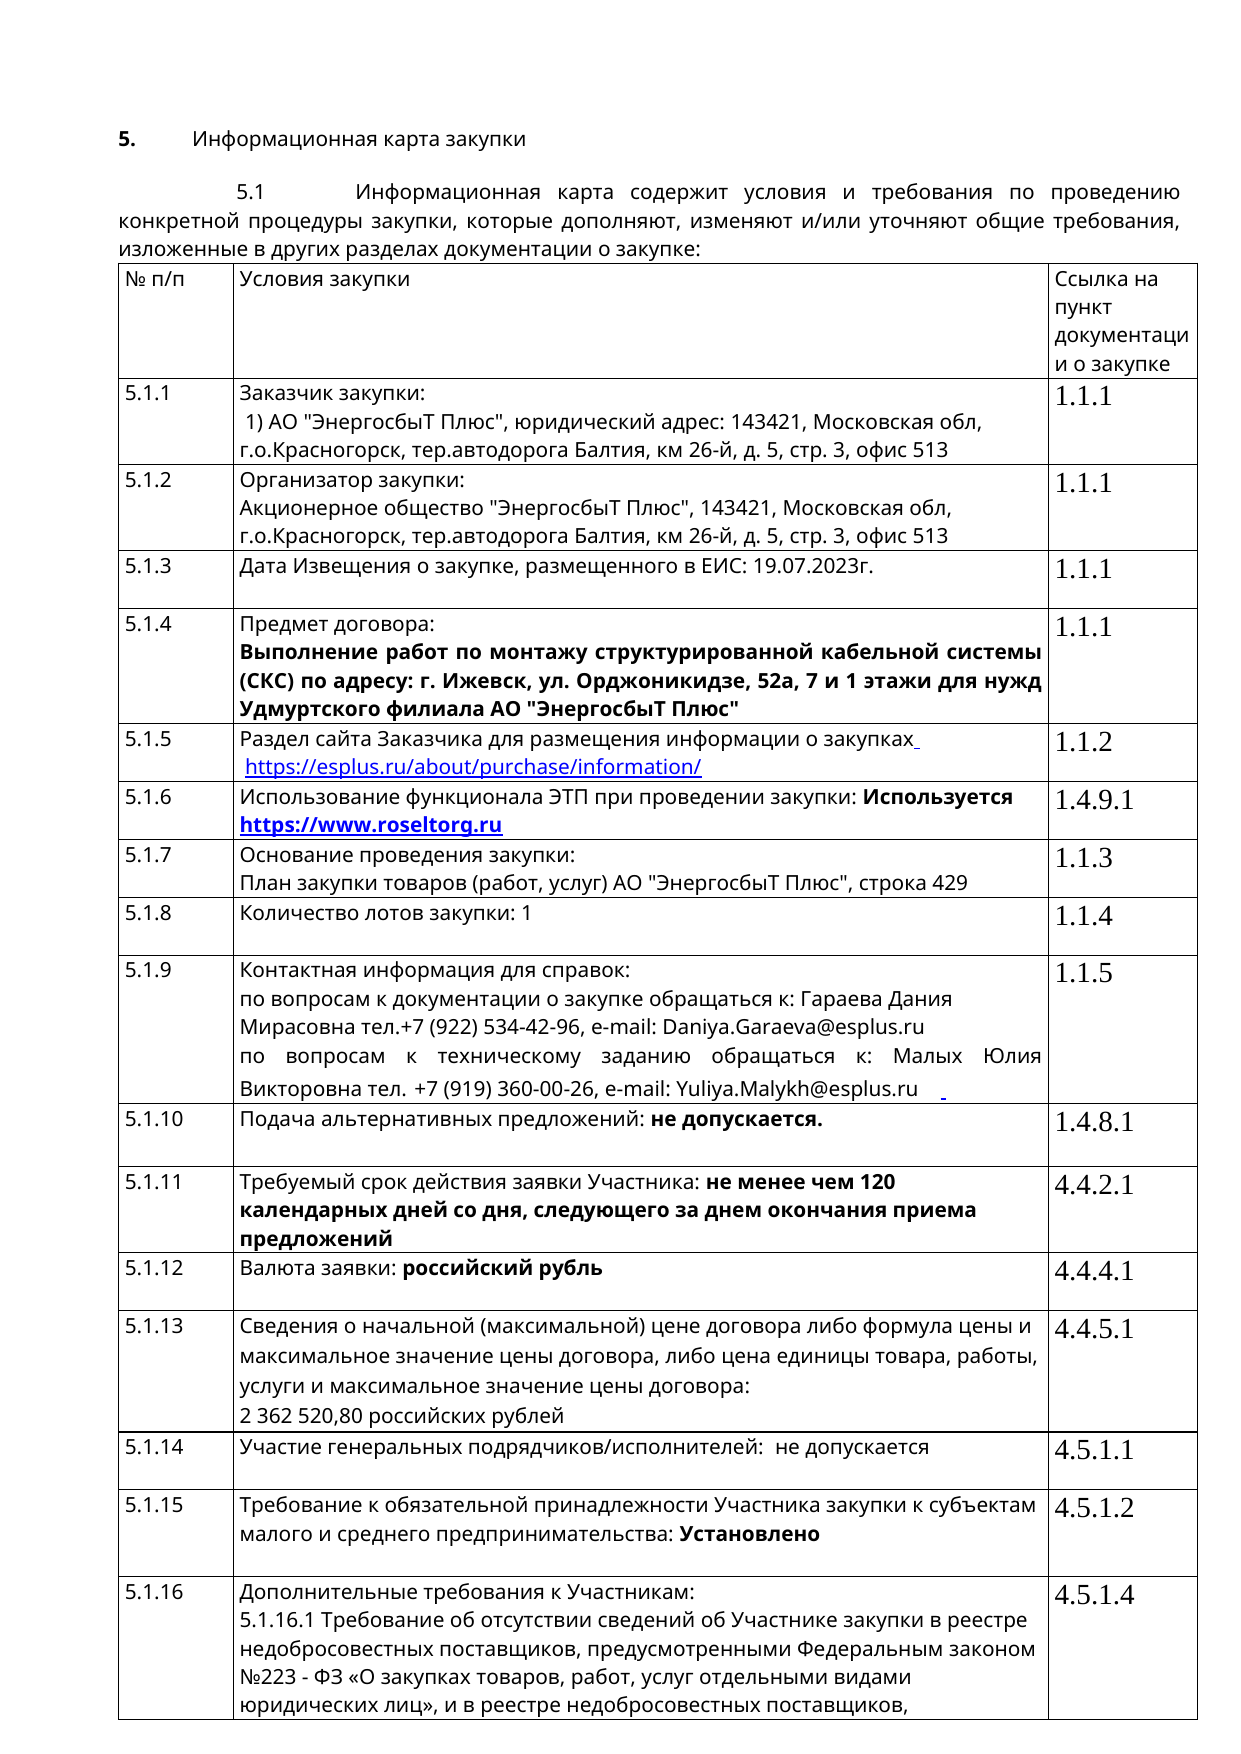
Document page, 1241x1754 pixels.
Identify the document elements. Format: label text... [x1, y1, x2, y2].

table_cell [119, 1433, 233, 1489]
table_cell [119, 840, 233, 897]
table_cell Заказчик закупки: 1) АО "ЭнергосбыТ Плюс", юридический адрес: 143421, Московская обл, г.о.Красногорск, тер.автодорога Балтия, км 26-й, д. 5, стр. 3, офис 513 [234, 379, 1048, 464]
table_cell Валюта заявки: российский рубль [234, 1253, 1048, 1310]
table_header Ссылка на пункт документации о закупке [1049, 264, 1197, 377]
table_cell Контактная информация для справок: по вопросам к документации о закупке обращаться к: Гараева Дания Мирасовна тел.+7 (922) 534-42-96, e-mail: Daniya.Garaeva@esplus.ru по вопросам к техническому заданию обращаться к: Малых Юлия Викторовна тел. +7 (919) 360-00-26, e-mail: Yuliya.Malykh@esplus.ru [234, 956, 1048, 1103]
table_cell 1.1.5 [1049, 956, 1197, 1103]
subtitle Информационная карта закупки [118, 124, 1181, 152]
table_cell Раздел сайта Заказчика для размещения информации о закупках https://esplus.ru/about/purchase/information/ [234, 724, 1048, 781]
table_cell 1.1.4 [1049, 898, 1197, 954]
table_cell [119, 1253, 233, 1310]
table_cell [119, 1490, 233, 1576]
table_cell [119, 609, 233, 723]
text 5.1 Информационная карта содержит условия и требования по проведению конкретной процедуры закупки, которые дополняют, изменяют и/или уточняют общие требования, изложенные в других разделах документации о закупке: [118, 177, 1181, 263]
table_cell Предмет договора: Выполнение работ по монтажу структурированной кабельной системы (СКС) по адресу: г. Ижевск, ул. Орджоникидзе, 52а, 7 и 1 этажи для нужд Удмуртского филиала АО "ЭнергосбыТ Плюс" [234, 609, 1048, 723]
table_cell 4.4.4.1 [1049, 1253, 1197, 1310]
table_cell Использование функционала ЭТП при проведении закупки: Используется https://www.roseltorg.ru [234, 782, 1048, 839]
table_cell [119, 551, 233, 608]
table_cell [119, 1167, 233, 1252]
table_cell [119, 1104, 233, 1166]
table_cell [119, 782, 233, 839]
table_cell 4.4.2.1 [1049, 1167, 1197, 1252]
table_header Условия закупки [234, 264, 1048, 377]
table_cell Подача альтернативных предложений: не допускается. [234, 1104, 1048, 1166]
table_cell Сведения о начальной (максимальной) цене договора либо формула цены и максимальное значение цены договора, либо цена единицы товара, работы, услуги и максимальное значение цены договора: 2 362 520,80 российских рублей [234, 1311, 1048, 1431]
table_cell 1.4.8.1 [1049, 782, 1197, 839]
table_cell 4.4.5.1 [1049, 1311, 1197, 1431]
table_cell 1.1.1 [1049, 551, 1197, 608]
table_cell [234, 1577, 1048, 1719]
table_cell [119, 379, 233, 464]
table_cell [119, 1311, 233, 1431]
table_cell [119, 898, 233, 954]
table_cell Участие генеральных подрядчиков/исполнителей: не допускается [234, 1433, 1048, 1489]
table_cell 1.1.1 [1049, 609, 1197, 723]
table_cell Требуемый срок действия заявки Участника: не менее чем 120 календарных дней со дня, следующего за днем окончания приема предложений [234, 1167, 1048, 1252]
table_cell [119, 465, 233, 550]
table_cell 4.5.1.4 [1049, 1577, 1197, 1719]
table_cell 1.1.3 [1049, 840, 1197, 897]
table_cell Дата Извещения о закупке, размещенного в ЕИС: 19.07.2023г. [234, 551, 1048, 608]
table_cell Основание проведения закупки: План закупки товаров (работ, услуг) АО "ЭнергосбыТ Плюс", строка 429 [234, 840, 1048, 897]
table_cell 1.1.2 [1049, 724, 1197, 781]
table_cell [119, 956, 233, 1103]
table_cell 1.4.7.1 [1049, 1104, 1197, 1166]
table_cell 1.1.1 [1049, 379, 1197, 464]
table_cell [119, 1577, 233, 1719]
table_cell 1.1.1 [1049, 465, 1197, 550]
table_cell 4.5.1.1 [1049, 1433, 1197, 1489]
table_cell Организатор закупки: Акционерное общество "ЭнергосбыТ Плюс", 143421, Московская обл, г.о.Красногорск, тер.автодорога Балтия, км 26-й, д. 5, стр. 3, офис 513 [234, 465, 1048, 550]
table_header № п/п [119, 264, 233, 377]
table_cell 4.5.1.2 [1049, 1490, 1197, 1576]
table_cell Количество лотов закупки: 1 [234, 898, 1048, 954]
table_cell Требование к обязательной принадлежности Участника закупки к субъектам малого и среднего предпринимательства: Установлено [234, 1490, 1048, 1576]
table_cell [119, 724, 233, 781]
